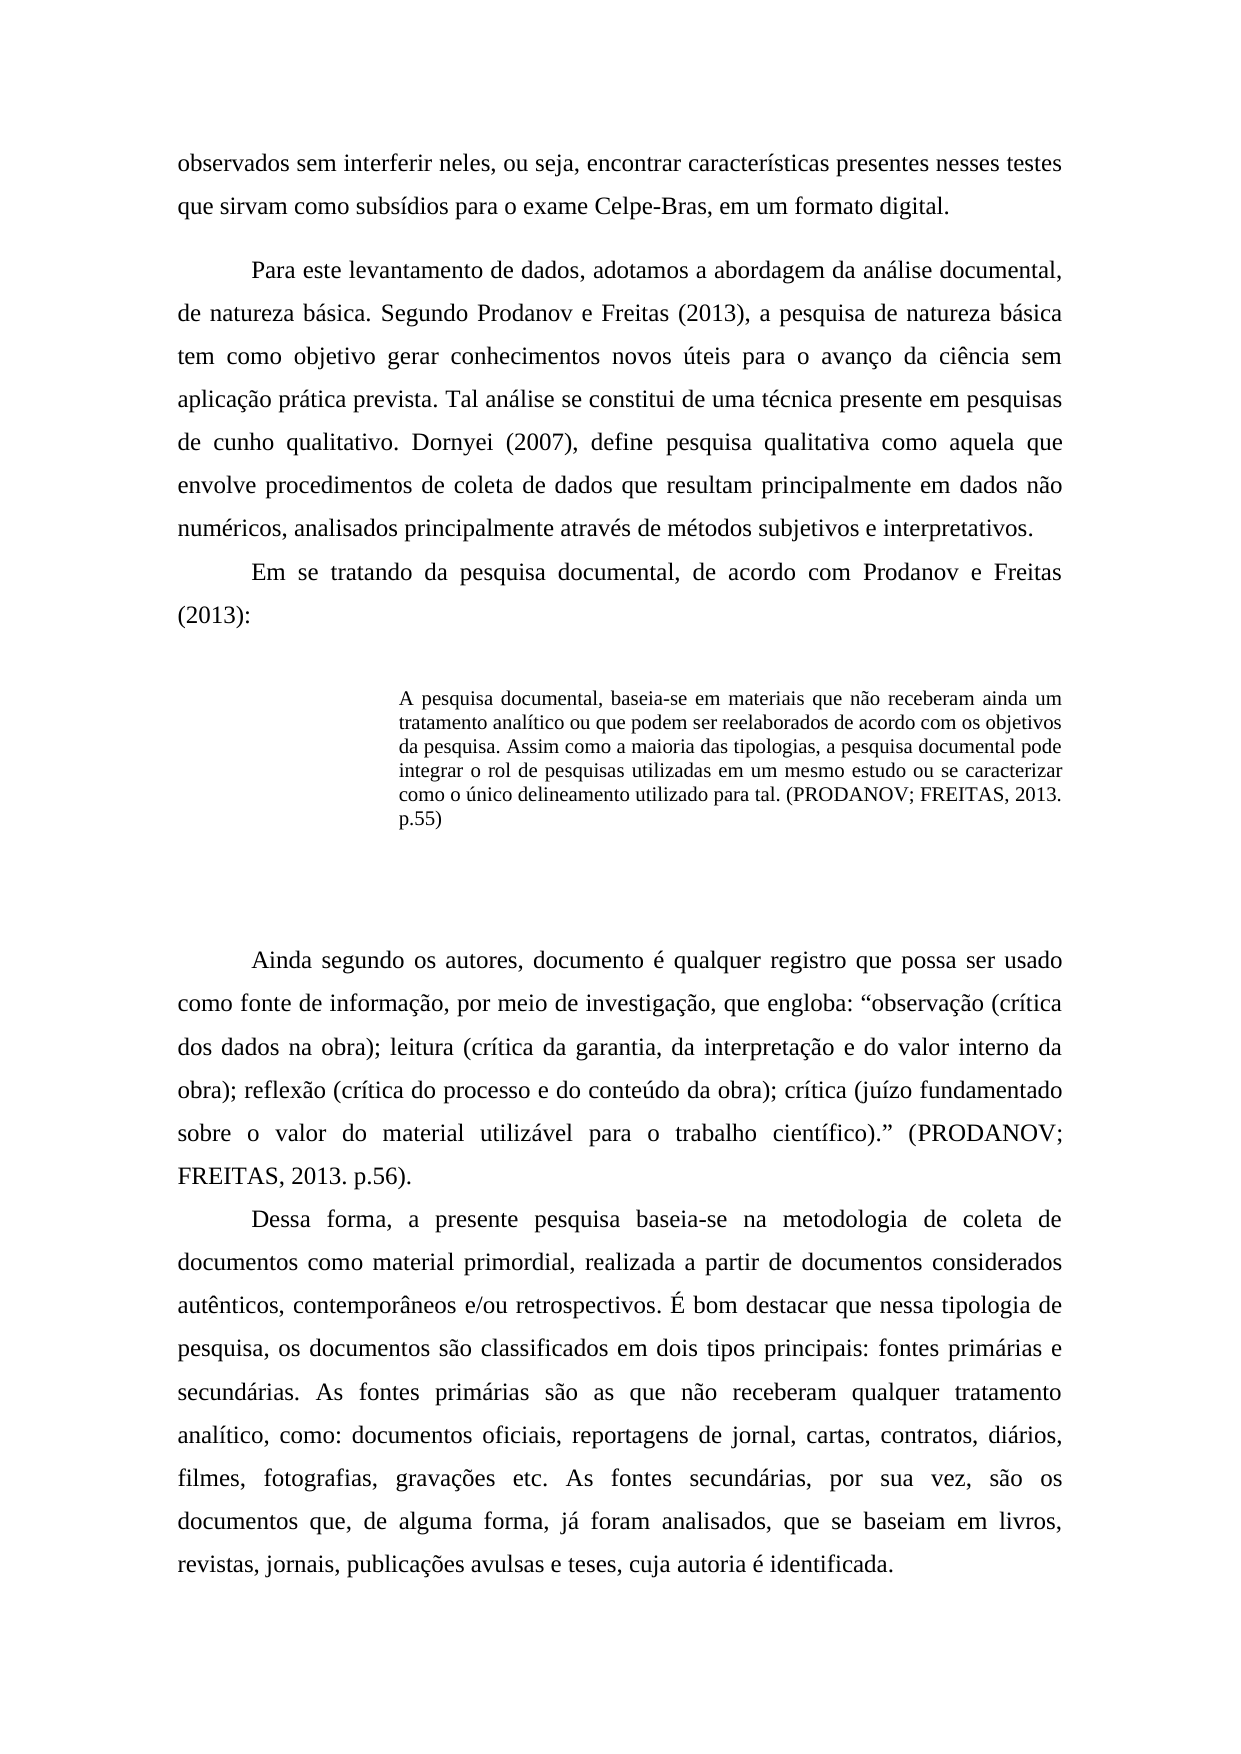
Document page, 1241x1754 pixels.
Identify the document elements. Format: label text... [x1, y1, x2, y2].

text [177, 148, 1063, 219]
text Em se tratando da pesquisa documental, de acordo com Prodanov e Freitas (2013): [177, 557, 1063, 628]
text A pesquisa documental, baseia-se em materiais que não receberam ainda um tratamento analítico ou que podem ser reelaborados de acordo com os objetivos da pesquisa. Assim como a maioria das tipologias, a pesquisa documental pode integrar o rol de pesquisas utilizadas em um mesmo estudo ou se caracterizar como o único delineamento utilizado para tal. (PRODANOV; FREITAS, 2013. p.55) [398, 686, 1063, 830]
text Dessa forma, a presente pesquisa baseia-se na metodologia de coleta de documentos como material primordial, realizada a partir de documentos considerados autênticos, contemporâneos e/ou retrospectivos. É bom destacar que nessa tipologia de pesquisa, os documentos são classificados em dois tipos principais: fontes primárias e secundárias. As fontes primárias são as que não receberam qualquer tratamento analítico, como: documentos oficiais, reportagens de jornal, cartas, contratos, diários, filmes, fotografias, gravações etc. As fontes secundárias, por sua vez, são os documentos que, de alguma forma, já foram analisados, que se baseiam em livros, revistas, jornais, publicações avulsas e teses, cuja autoria é identificada. [177, 1204, 1063, 1578]
text Para este levantamento de dados, adotamos a abordagem da análise documental, de natureza básica. Segundo Prodanov e Freitas (2013), a pesquisa de natureza básica tem como objetivo gerar conhecimentos novos úteis para o avanço da ciência sem aplicação prática prevista. Tal análise se constitui de uma técnica presente em pesquisas de cunho qualitativo. Dornyei (2007), define pesquisa qualitativa como aquela que envolve procedimentos de coleta de dados que resultam principalmente em dados não numéricos, analisados principalmente através de métodos subjetivos e interpretativos. [177, 255, 1063, 542]
text Ainda segundo os autores, documento é qualquer registro que possa ser usado como fonte de informação, por meio de investigação, que engloba: “observação (crítica dos dados na obra); leitura (crítica da garantia, da interpretação e do valor interno da obra); reflexão (crítica do processo e do conteúdo da obra); crítica (juízo fundamentado sobre o valor do material utilizável para o trabalho científico).” (PRODANOV; FREITAS, 2013. p.56). [177, 945, 1063, 1190]
